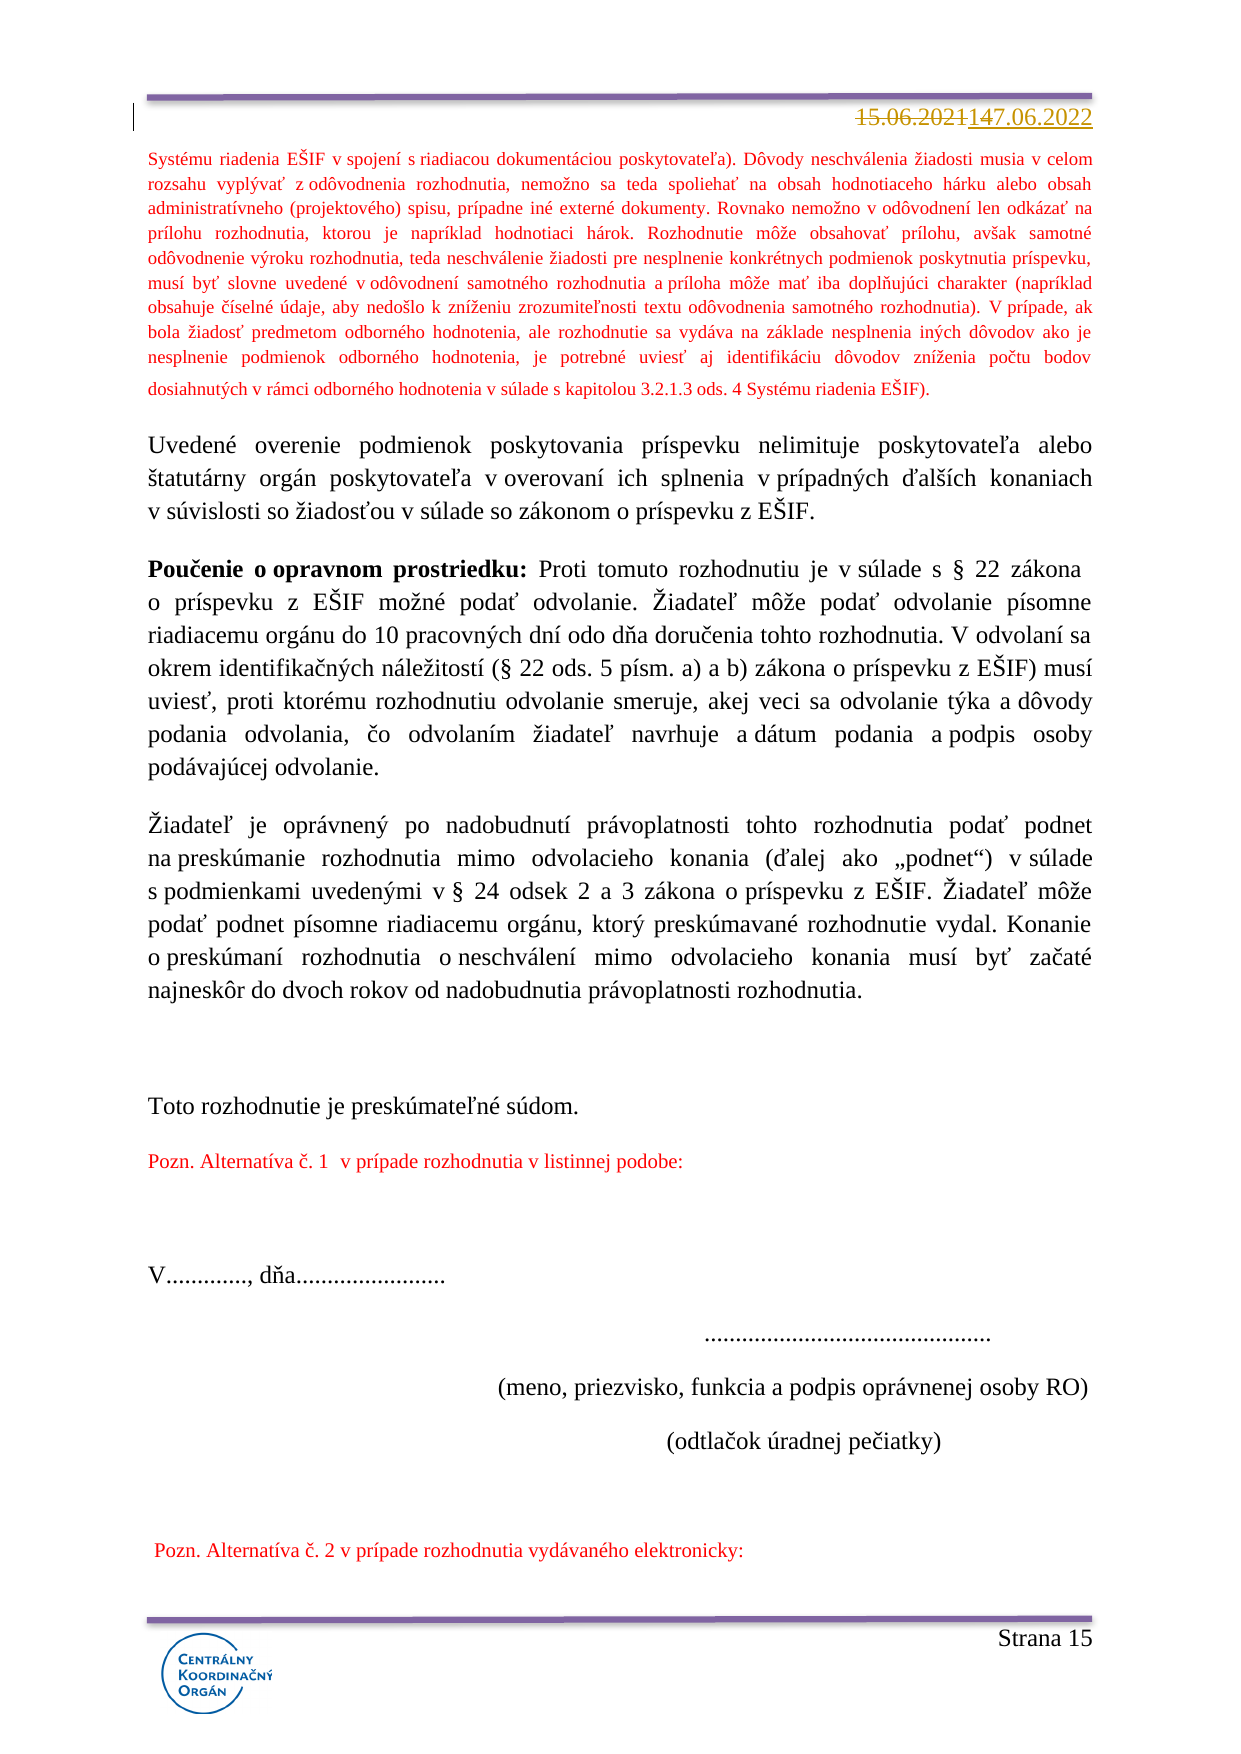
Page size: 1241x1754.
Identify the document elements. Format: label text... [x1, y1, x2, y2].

text .............................................. [148, 1318, 1093, 1347]
text Poučenie o opravnom prostriedku: Proti tomuto rozhodnutiu je v súlade s § 22 zákona o príspevku z EŠIF možné podať odvolanie. Žiadateľ môže podať odvolanie písomne riadiacemu orgánu do 10 pracovných dní odo dňa doručenia tohto rozhodnutia. V odvolaní sa okrem identifikačných náležitostí (§ 22 ods. 5 písm. a) a b) zákona o príspevku z EŠIF) musí uviesť, proti ktorému rozhodnutiu odvolanie smeruje, akej veci sa odvolanie týka a dôvody podania odvolania, čo odvolaním žiadateľ navrhuje a dátum podania a podpis osoby podávajúcej odvolanie. [148, 554, 1093, 781]
text Pozn. Alternatíva č. 2 v prípade rozhodnutia vydávaného elektronicky: [148, 1538, 1093, 1562]
text Toto rozhodnutie je preskúmateľné súdom. [148, 1091, 1093, 1120]
text (meno, priezvisko, funkcia a podpis oprávnenej osoby RO) [148, 1372, 1093, 1401]
picture [159, 1631, 272, 1713]
text Pozn. Alternatíva č. 1 v prípade rozhodnutia v listinnej podobe: [148, 1149, 1093, 1173]
text (odtlačok úradnej pečiatky) [148, 1426, 1093, 1455]
text Uvedené overenie podmienok poskytovania príspevku nelimituje poskytovateľa alebo štatutárny orgán poskytovateľa v overovaní ich splnenia v prípadných ďalších konaniach v súvislosti so žiadosťou v súlade so zákonom o príspevku z EŠIF. [148, 430, 1093, 524]
text Žiadateľ je oprávnený po nadobudnutí právoplatnosti tohto rozhodnutia podať podnet na preskúmanie rozhodnutia mimo odvolacieho konania (ďalej ako „podnet“) v súlade s podmienkami uvedenými v § 24 odsek 2 a 3 zákona o príspevku z EŠIF. Žiadateľ môže podať podnet písomne riadiacemu orgánu, ktorý preskúmavané rozhodnutie vydal. Konanie o preskúmaní rozhodnutia o neschválení mimo odvolacieho konania musí byť začaté najneskôr do dvoch rokov od nadobudnutia právoplatnosti rozhodnutia. [148, 810, 1093, 1004]
text V............., dňa........................ [148, 1261, 1093, 1289]
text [148, 148, 1093, 401]
